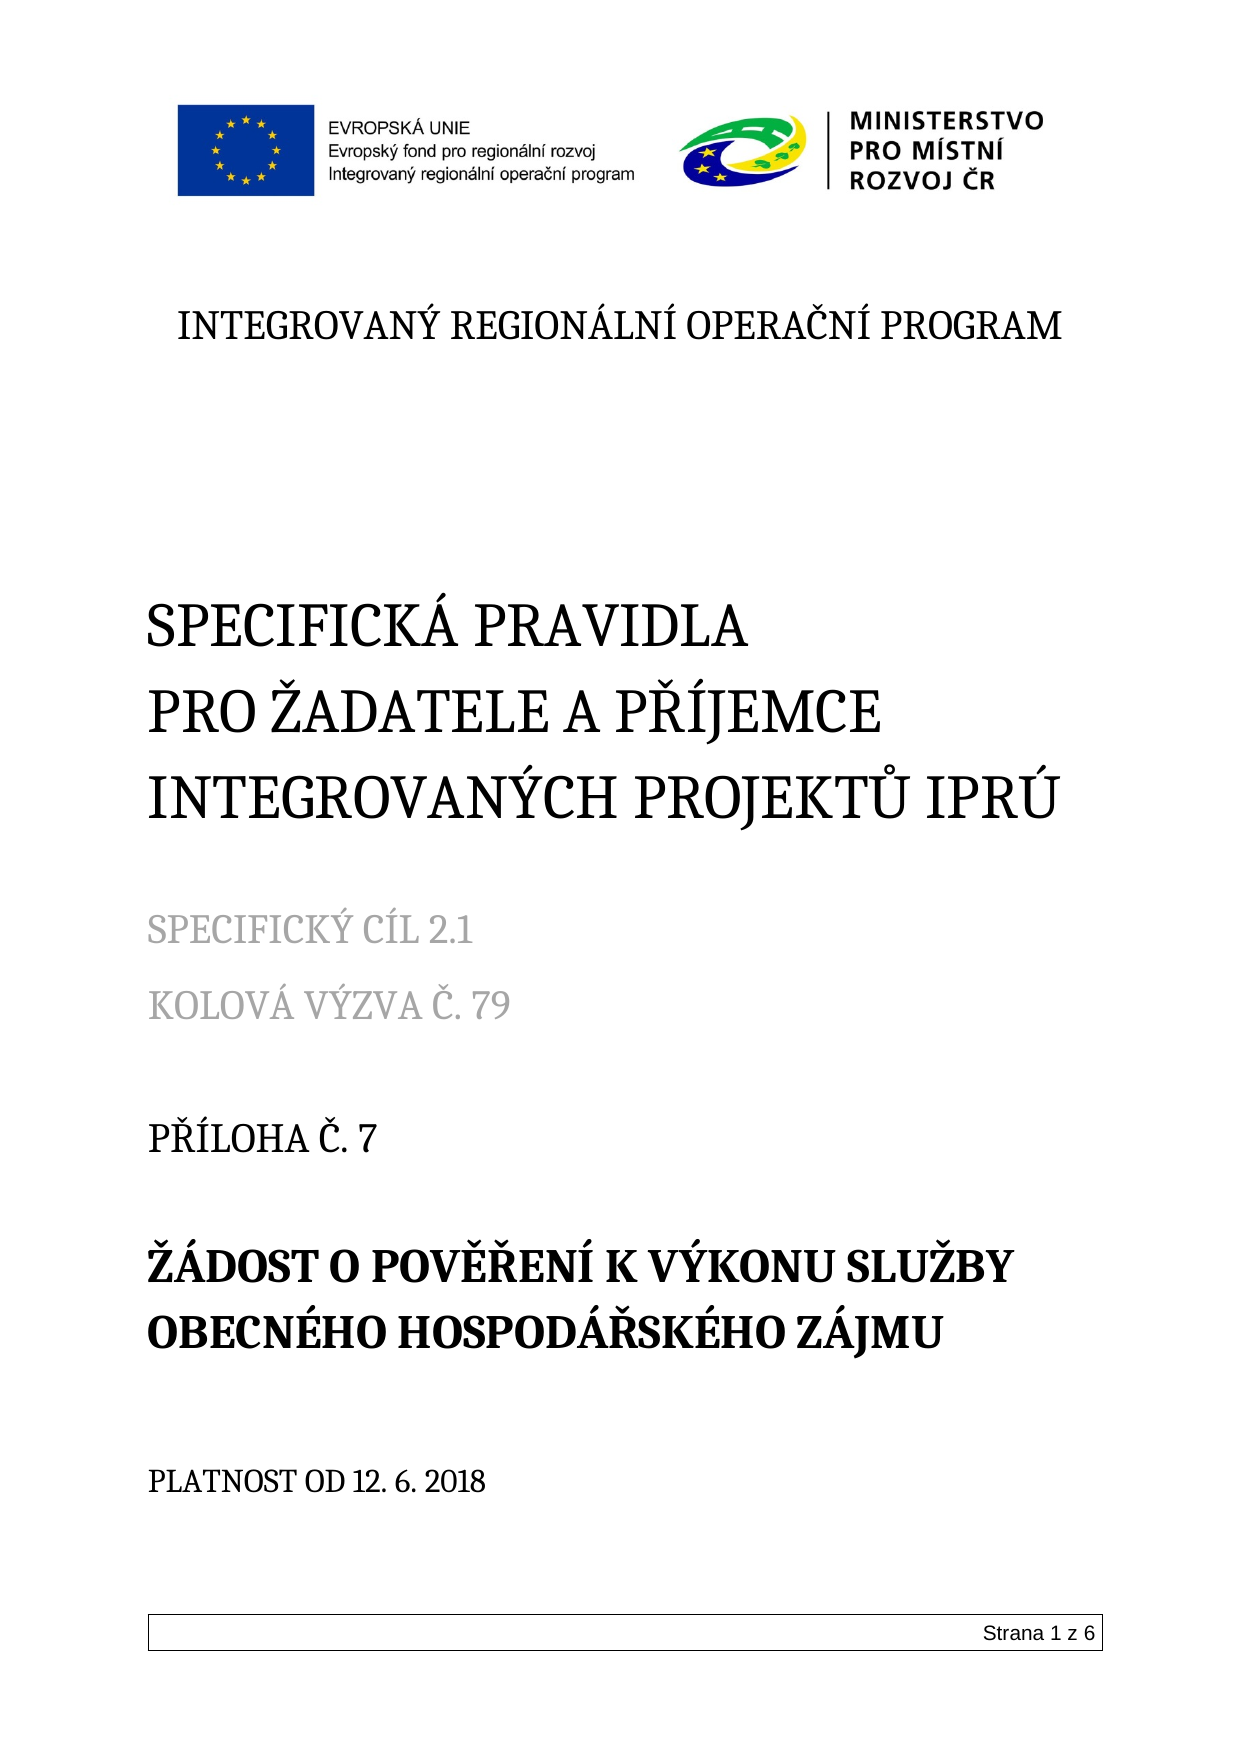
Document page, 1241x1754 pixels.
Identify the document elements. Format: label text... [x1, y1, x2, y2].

text Specifická PRAVIDLA [148, 590, 1093, 662]
text PRO ŽADATELE A PŘÍJEMCE integrovaných projektů IPRú [148, 676, 1093, 834]
text SPECIFICKÝ CÍL 2.1 [148, 906, 1093, 954]
text kolová výzva č. 79 [148, 982, 1093, 1030]
text INTEGROVANÝ REGIONÁLNÍ OPERAČNÍ PROGRAM [148, 302, 1093, 350]
text pLATNOST OD 12. 6. 2018 [148, 1463, 1093, 1501]
text PŘÍLOHA Č. 7 [148, 1115, 1093, 1163]
picture [147, 73, 1073, 226]
text žádost o pověření k výkonu služby obecného hospodářského zájmu [148, 1239, 1093, 1360]
